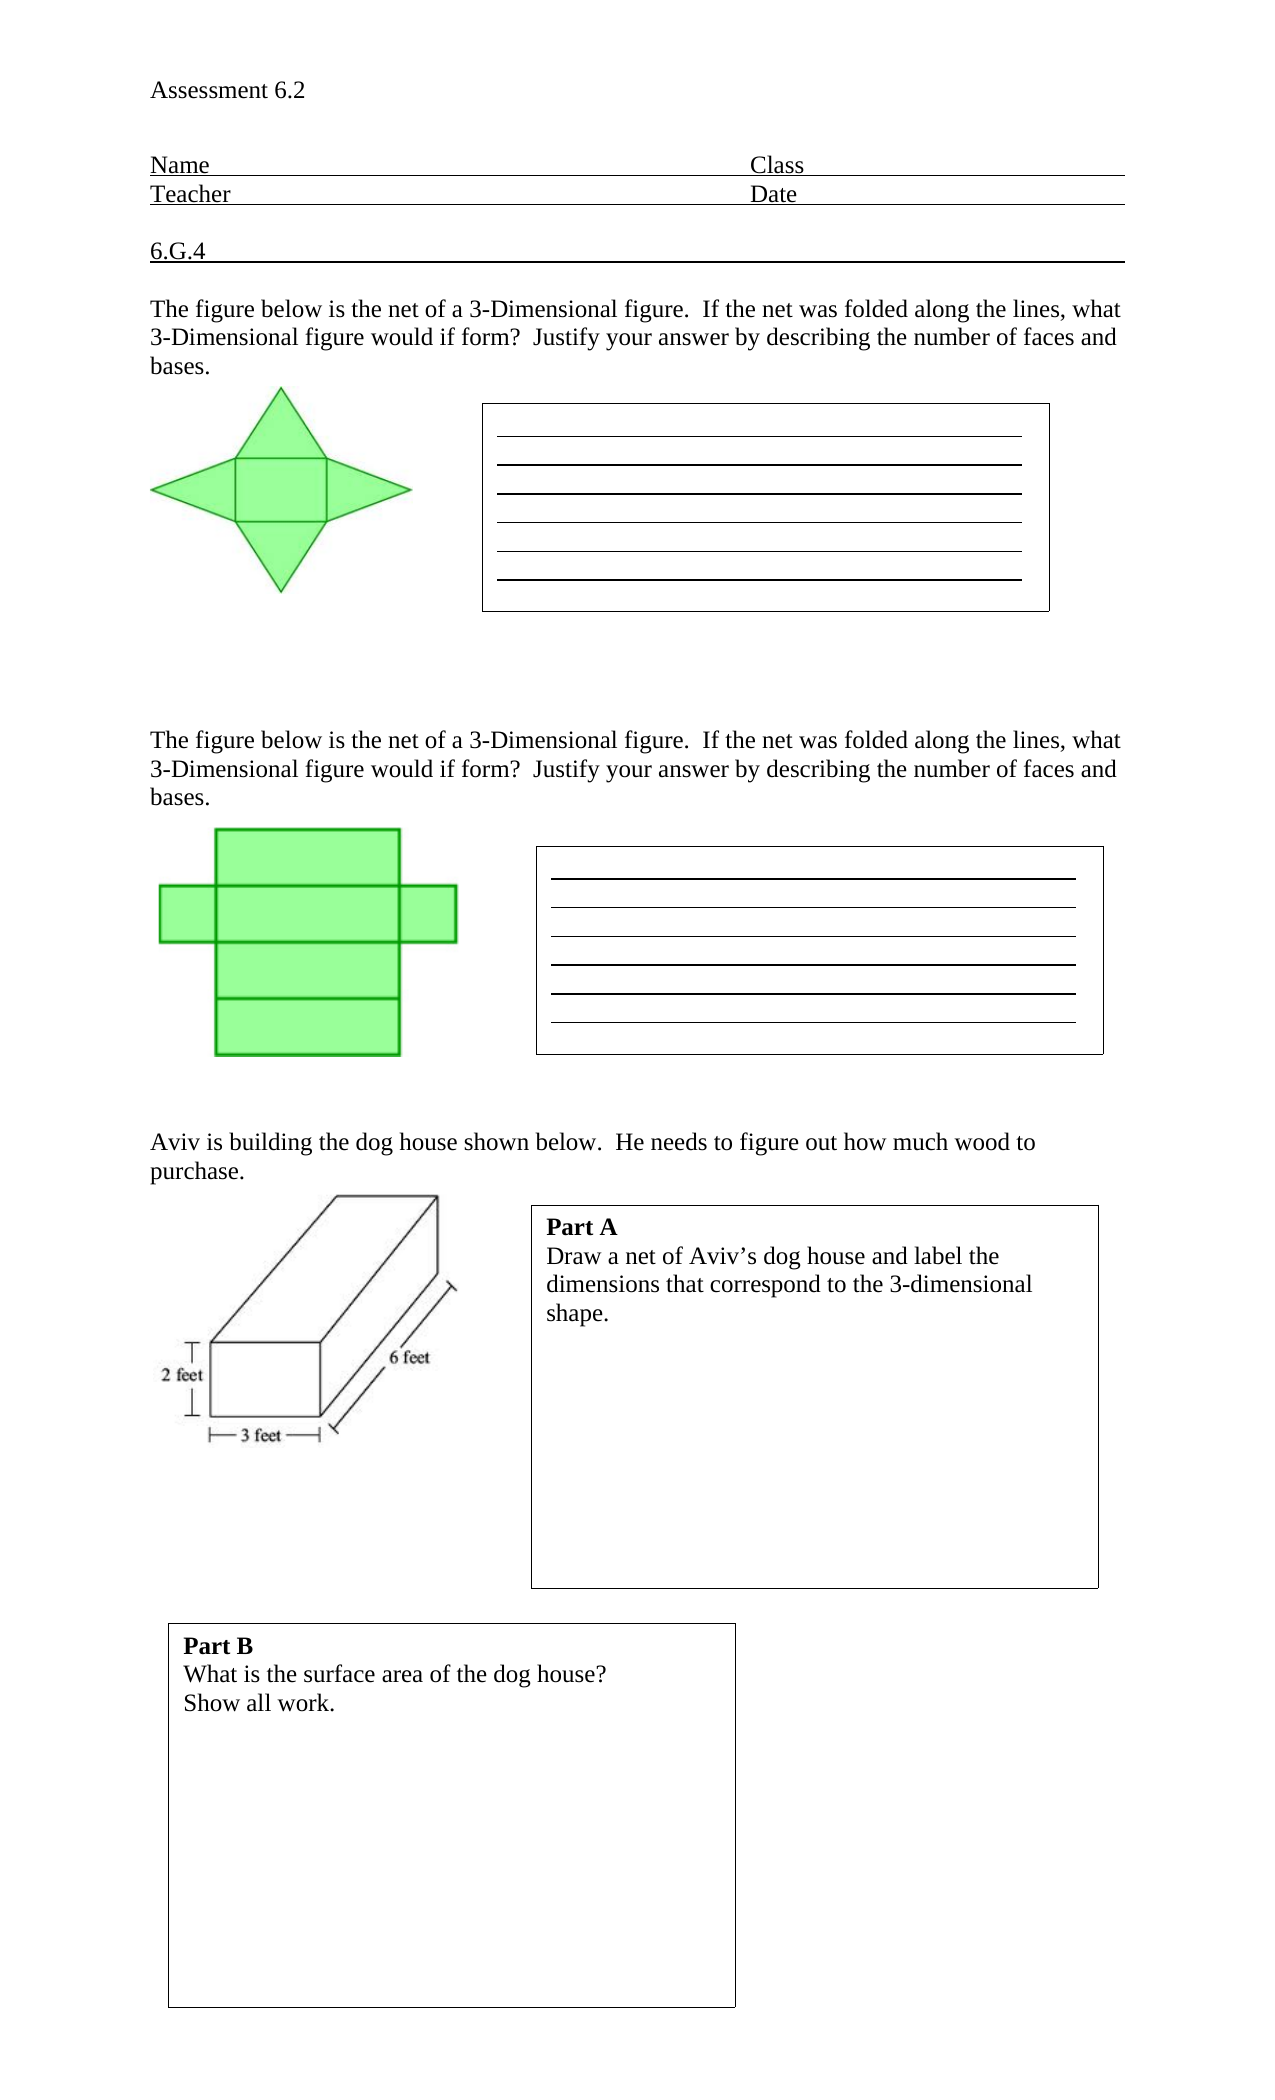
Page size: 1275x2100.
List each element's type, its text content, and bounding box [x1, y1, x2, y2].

picture [149, 386, 413, 594]
picture [158, 827, 459, 1057]
text 6.G.4 [150, 236, 1125, 261]
picture [153, 1185, 460, 1448]
text The figure below is the net of a 3-Dimensional figure. If the net was folded along the lines, what 3-Dimensional figure would if form? Justify your answer by describing the number of faces and bases. [150, 294, 1125, 380]
text Teacher Date [150, 179, 1125, 204]
text Name Class [150, 150, 1125, 175]
text Aviv is building the dog house shown below. He needs to figure out how much wood to purchase. [150, 1127, 1125, 1185]
text The figure below is the net of a 3-Dimensional figure. If the net was folded along the lines, what 3-Dimensional figure would if form? Justify your answer by describing the number of faces and bases. [150, 725, 1125, 811]
